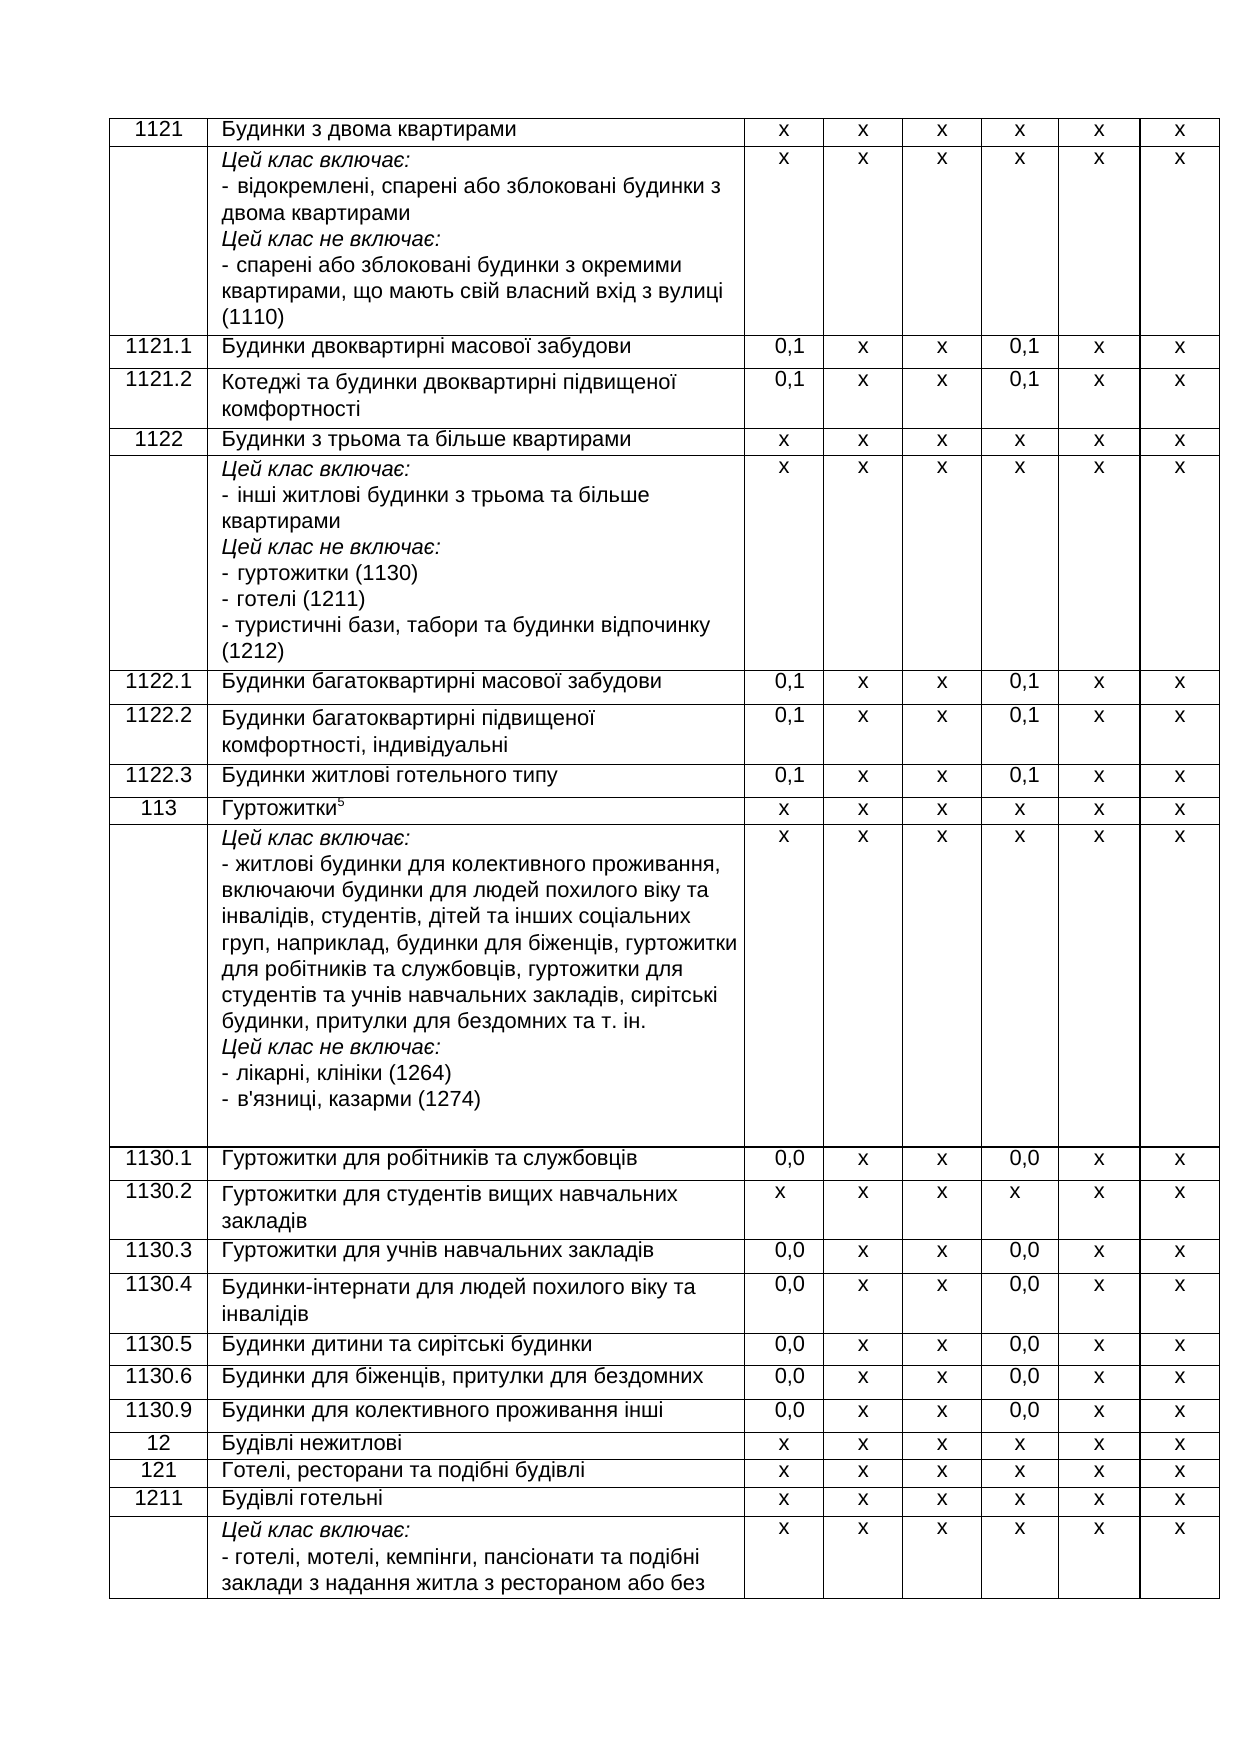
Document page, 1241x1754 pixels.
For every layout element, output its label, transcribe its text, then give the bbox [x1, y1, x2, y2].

table_cell х [824, 1460, 902, 1487]
table_cell х [1059, 1148, 1139, 1179]
table_cell х [824, 671, 902, 704]
table_cell х [745, 119, 823, 146]
table_cell х [1059, 1460, 1139, 1487]
table_cell 0,0 [982, 1400, 1058, 1432]
table_cell х [1141, 1366, 1219, 1399]
table_cell 0,1 [745, 765, 823, 797]
table_cell х [1059, 705, 1139, 763]
table_cell х [824, 765, 902, 797]
table_cell Будинки багатоквартирні підвищеної комфортності, індивідуальні [208, 705, 744, 763]
table_cell х [903, 1366, 981, 1399]
table_cell х [745, 1181, 823, 1239]
table_cell Котеджі та будинки двоквартирні підвищеної комфортності [208, 369, 744, 427]
table_cell 1130.9 [110, 1400, 207, 1432]
table_cell х [824, 1181, 902, 1239]
table_cell х [1141, 765, 1219, 797]
table_cell 0,0 [982, 1240, 1058, 1272]
table_cell х [1141, 147, 1219, 334]
table_cell х [1141, 1400, 1219, 1432]
table_cell х [1141, 1181, 1219, 1239]
table_cell х [903, 1181, 981, 1239]
table_cell х [1059, 1433, 1139, 1459]
table_cell х [903, 798, 981, 824]
table_cell х [903, 1400, 981, 1432]
table_cell х [1141, 429, 1219, 455]
table_cell х [1141, 1517, 1219, 1597]
table_cell Будинки з двома квартирами [208, 119, 744, 146]
table_cell х [982, 825, 1058, 1146]
table_cell Цей клас включає: відокремлені, спарені або зблоковані будинки з двома квартирами Цей клас не включає: спарені або зблоковані будинки з окремими квартирами, що мають свій власний вхід з вулиці (1110) [208, 147, 744, 334]
table_cell х [745, 825, 823, 1146]
table_cell х [903, 671, 981, 704]
table_cell х [824, 336, 902, 367]
table_cell х [824, 1517, 902, 1597]
table_cell х [1059, 369, 1139, 427]
table_cell х [1141, 1274, 1219, 1333]
table_cell х [1059, 765, 1139, 797]
table_cell х [1059, 1334, 1139, 1365]
table_cell Будинки для колективного проживання інші [208, 1400, 744, 1432]
table_cell Будинки для біженців, притулки для бездомних [208, 1366, 744, 1399]
table_cell х [903, 1148, 981, 1179]
table_cell 0,1 [745, 369, 823, 427]
table_cell 1122.2 [110, 705, 207, 763]
table_cell х [982, 1517, 1058, 1597]
table_cell х [903, 1334, 981, 1365]
table_cell Будинки житлові готельного типу [208, 765, 744, 797]
table_cell х [1141, 705, 1219, 763]
table_cell Будинки двоквартирні масової забудови [208, 336, 744, 367]
table_cell х [824, 705, 902, 763]
table_cell х [745, 1517, 823, 1597]
table_cell х [1059, 1181, 1139, 1239]
table_cell х [824, 1400, 902, 1432]
table_cell 12 [110, 1433, 207, 1459]
table_cell х [1059, 456, 1139, 670]
table_cell х [903, 1433, 981, 1459]
table_cell х [903, 705, 981, 763]
table_cell 113 [110, 798, 207, 824]
table_cell 0,1 [982, 765, 1058, 797]
table_cell х [982, 798, 1058, 824]
table_cell 121 [110, 1460, 207, 1487]
table_cell 0,1 [982, 705, 1058, 763]
table_cell х [903, 336, 981, 367]
table_cell х [1059, 1274, 1139, 1333]
table_cell 0,1 [982, 671, 1058, 704]
table_cell х [1059, 147, 1139, 334]
table_cell 0,0 [982, 1148, 1058, 1179]
table_cell Готелі, ресторани та подібні будівлі [208, 1460, 744, 1487]
table_cell х [982, 1488, 1058, 1516]
table_cell Будинки дитини та сирітські будинки [208, 1334, 744, 1365]
table_cell [110, 456, 207, 670]
table_cell х [982, 119, 1058, 146]
table_cell х [903, 456, 981, 670]
table_cell х [1141, 1460, 1219, 1487]
table_cell х [903, 429, 981, 455]
table_cell х [982, 429, 1058, 455]
table_cell 1211 [110, 1488, 207, 1516]
table_cell х [982, 1460, 1058, 1487]
table_cell Будівлі готельні [208, 1488, 744, 1516]
table_cell 1130.2 [110, 1181, 207, 1239]
table_cell 1121.1 [110, 336, 207, 367]
table_cell 0,0 [982, 1274, 1058, 1333]
table_cell [110, 147, 207, 334]
table_cell 1122.1 [110, 671, 207, 704]
table_cell 0,0 [982, 1334, 1058, 1365]
table_cell х [1141, 119, 1219, 146]
table_cell х [1141, 336, 1219, 367]
table_cell 1122.3 [110, 765, 207, 797]
table_cell х [1059, 1488, 1139, 1516]
table_cell Гуртожитки для студентів вищих навчальних закладів [208, 1181, 744, 1239]
table_cell х [1141, 1433, 1219, 1459]
table_cell 1121.2 [110, 369, 207, 427]
table_cell х [903, 1460, 981, 1487]
table_cell х [1059, 1366, 1139, 1399]
table_cell х [1141, 456, 1219, 670]
table_cell х [745, 1433, 823, 1459]
table_cell х [824, 1148, 902, 1179]
table_cell х [1059, 671, 1139, 704]
table_cell х [1141, 825, 1219, 1146]
table_cell х [824, 825, 902, 1146]
table_cell Гуртожитки для учнів навчальних закладів [208, 1240, 744, 1272]
table_cell 0,1 [745, 705, 823, 763]
table_cell Гуртожитки5 [208, 798, 744, 824]
table_cell х [745, 1488, 823, 1516]
table_cell х [824, 1488, 902, 1516]
table_cell х [982, 1181, 1058, 1239]
table_cell х [745, 1460, 823, 1487]
table_cell Цей клас включає: житлові будинки для колективного проживання, включаючи будинки для людей похилого віку та інвалідів, студентів, дітей та інших соціальних груп, наприклад, будинки для біженців, гуртожитки для робітників та службовців, гуртожитки для студентів та учнів навчальних закладів, сирітські будинки, притулки для бездомних та т. ін. Цей клас не включає: лікарні, клініки (1264) в'язниці, казарми (1274) [208, 825, 744, 1146]
table_cell х [1059, 1240, 1139, 1272]
table_cell 0,1 [745, 671, 823, 704]
table_cell Будівлі нежитлові [208, 1433, 744, 1459]
table_cell х [745, 429, 823, 455]
table_cell х [1059, 119, 1139, 146]
table_cell Цей клас включає: - готелі, мотелі, кемпінги, пансіонати та подібні заклади з надання житла з рестораном або без [208, 1517, 744, 1597]
table_cell 1121 [110, 119, 207, 146]
table_cell 1130.1 [110, 1148, 207, 1179]
table_cell 0,0 [745, 1334, 823, 1365]
table_cell х [903, 147, 981, 334]
table_cell 0,0 [745, 1240, 823, 1272]
table_cell Цей клас включає: інші житлові будинки з трьома та більше квартирами Цей клас не включає: гуртожитки (1130) готелі (1211) туристичні бази, табори та будинки відпочинку (1212) [208, 456, 744, 670]
table_cell х [824, 369, 902, 427]
table_cell х [903, 1240, 981, 1272]
table_cell 1122 [110, 429, 207, 455]
table_cell 1130.4 [110, 1274, 207, 1333]
table_cell 0,0 [745, 1148, 823, 1179]
table_cell х [903, 369, 981, 427]
table_cell Гуртожитки для робітників та службовців [208, 1148, 744, 1179]
table_cell 0,0 [745, 1366, 823, 1399]
table_cell 0,1 [982, 336, 1058, 367]
table_cell х [824, 119, 902, 146]
table_cell 0,0 [745, 1274, 823, 1333]
table_cell х [1141, 1240, 1219, 1272]
table_cell х [982, 456, 1058, 670]
table_cell х [824, 456, 902, 670]
table_cell х [745, 147, 823, 334]
table_cell х [1141, 369, 1219, 427]
table_cell 1130.3 [110, 1240, 207, 1272]
table_cell х [982, 147, 1058, 334]
table_cell х [745, 798, 823, 824]
table_cell х [745, 456, 823, 670]
table_cell 0,0 [745, 1400, 823, 1432]
table_cell х [903, 1488, 981, 1516]
table_cell х [824, 1366, 902, 1399]
table_cell х [1141, 1488, 1219, 1516]
table_cell х [824, 1433, 902, 1459]
table_cell 0,1 [745, 336, 823, 367]
table_cell х [824, 1240, 902, 1272]
table_cell х [1141, 1334, 1219, 1365]
table_cell х [824, 1334, 902, 1365]
table_cell х [903, 119, 981, 146]
table_cell Будинки багатоквартирні масової забудови [208, 671, 744, 704]
table_cell х [1141, 798, 1219, 824]
table_cell х [1059, 429, 1139, 455]
table_cell [110, 825, 207, 1146]
table_cell х [1059, 336, 1139, 367]
table_cell 0,1 [982, 369, 1058, 427]
table_cell 1130.6 [110, 1366, 207, 1399]
table_cell Будинки-інтернати для людей похилого віку та інвалідів [208, 1274, 744, 1333]
table_cell х [1059, 1517, 1139, 1597]
table_cell х [903, 825, 981, 1146]
table_cell 1130.5 [110, 1334, 207, 1365]
table_cell х [824, 1274, 902, 1333]
table_cell х [1059, 825, 1139, 1146]
table_cell х [903, 1274, 981, 1333]
table_cell х [903, 765, 981, 797]
table_cell х [824, 798, 902, 824]
table_cell х [824, 147, 902, 334]
table_cell х [1059, 798, 1139, 824]
table_cell х [982, 1433, 1058, 1459]
table_cell х [824, 429, 902, 455]
table_cell 0,0 [982, 1366, 1058, 1399]
table_cell [110, 1517, 207, 1597]
table_cell х [1141, 1148, 1219, 1179]
table_cell Будинки з трьома та більше квартирами [208, 429, 744, 455]
table_cell х [1059, 1400, 1139, 1432]
table_cell х [903, 1517, 981, 1597]
table_cell х [1141, 671, 1219, 704]
